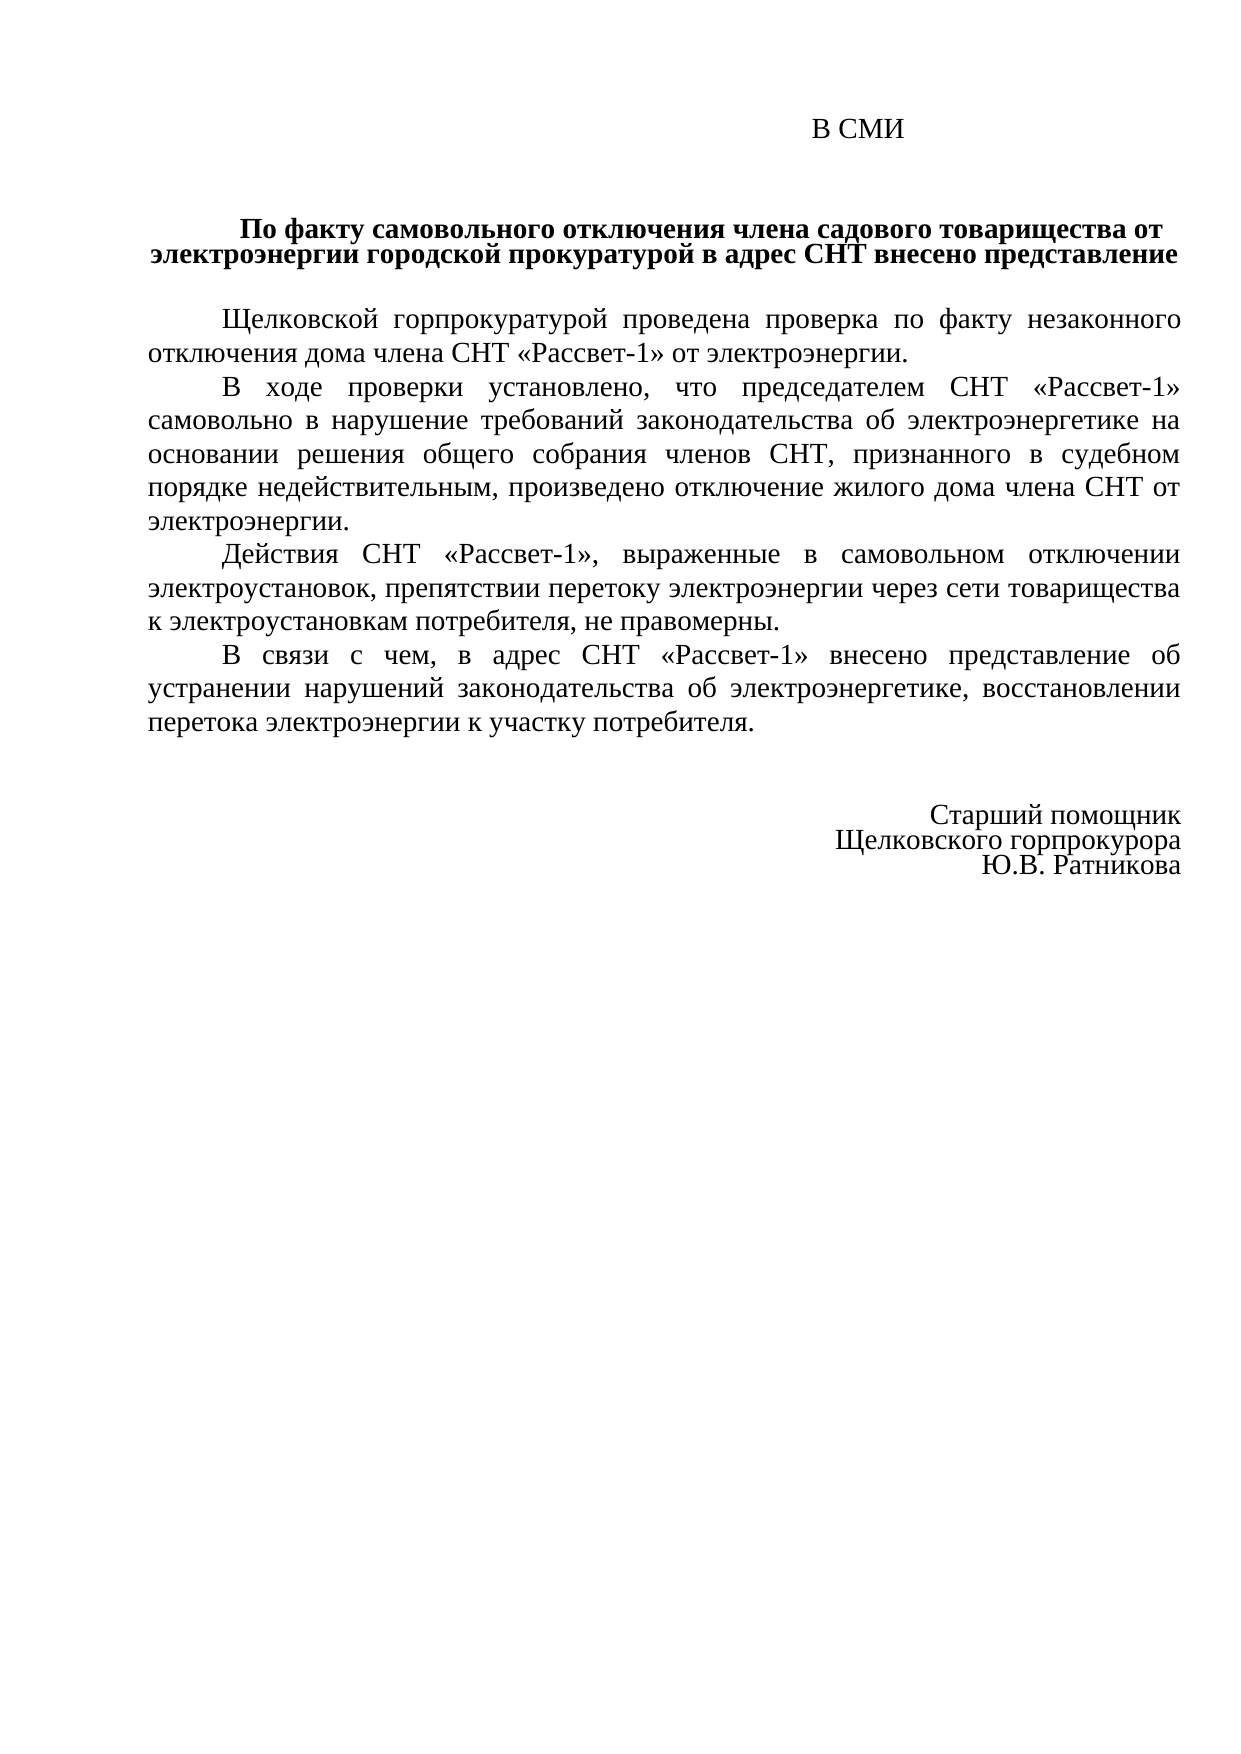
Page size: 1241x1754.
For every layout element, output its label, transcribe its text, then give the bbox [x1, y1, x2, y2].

text Щелковского горпрокурора [148, 830, 862, 855]
text Щелковской горпрокуратурой проведена проверка по факту незаконного отключения дома члена СНТ «Рассвет-1» от электроэнергии. [148, 302, 1181, 369]
text По факту самовольного отключения члена садового товарищества от электроэнергии городской прокуратурой в адрес СНТ внесено представление [148, 218, 1181, 268]
text Щелковского горпрокурора [861, 830, 1181, 855]
text В ходе проверки установлено, что председателем СНТ «Рассвет-1» самовольно в нарушение требований законодательства об электроэнергетике на основании решения общего собрания членов СНТ, признанного в судебном порядке недействительным, произведено отключение жилого дома члена СНТ от электроэнергии. [148, 369, 1181, 536]
text В связи с чем, в адрес СНТ «Рассвет-1» внесено представление об устранении нарушений законодательства об электроэнергетике, восстановлении перетока электроэнергии к участку потребителя. [148, 637, 1181, 738]
text Действия СНТ «Рассвет-1», выраженные в самовольном отключении электроустановок, препятствии перетоку электроэнергии через сети товарищества к электроустановкам потребителя, не правомерны. [148, 536, 1181, 637]
text Старший помощник [148, 805, 1181, 830]
text В СМИ [148, 118, 1181, 143]
text Ю.В. Ратникова [148, 855, 1181, 880]
